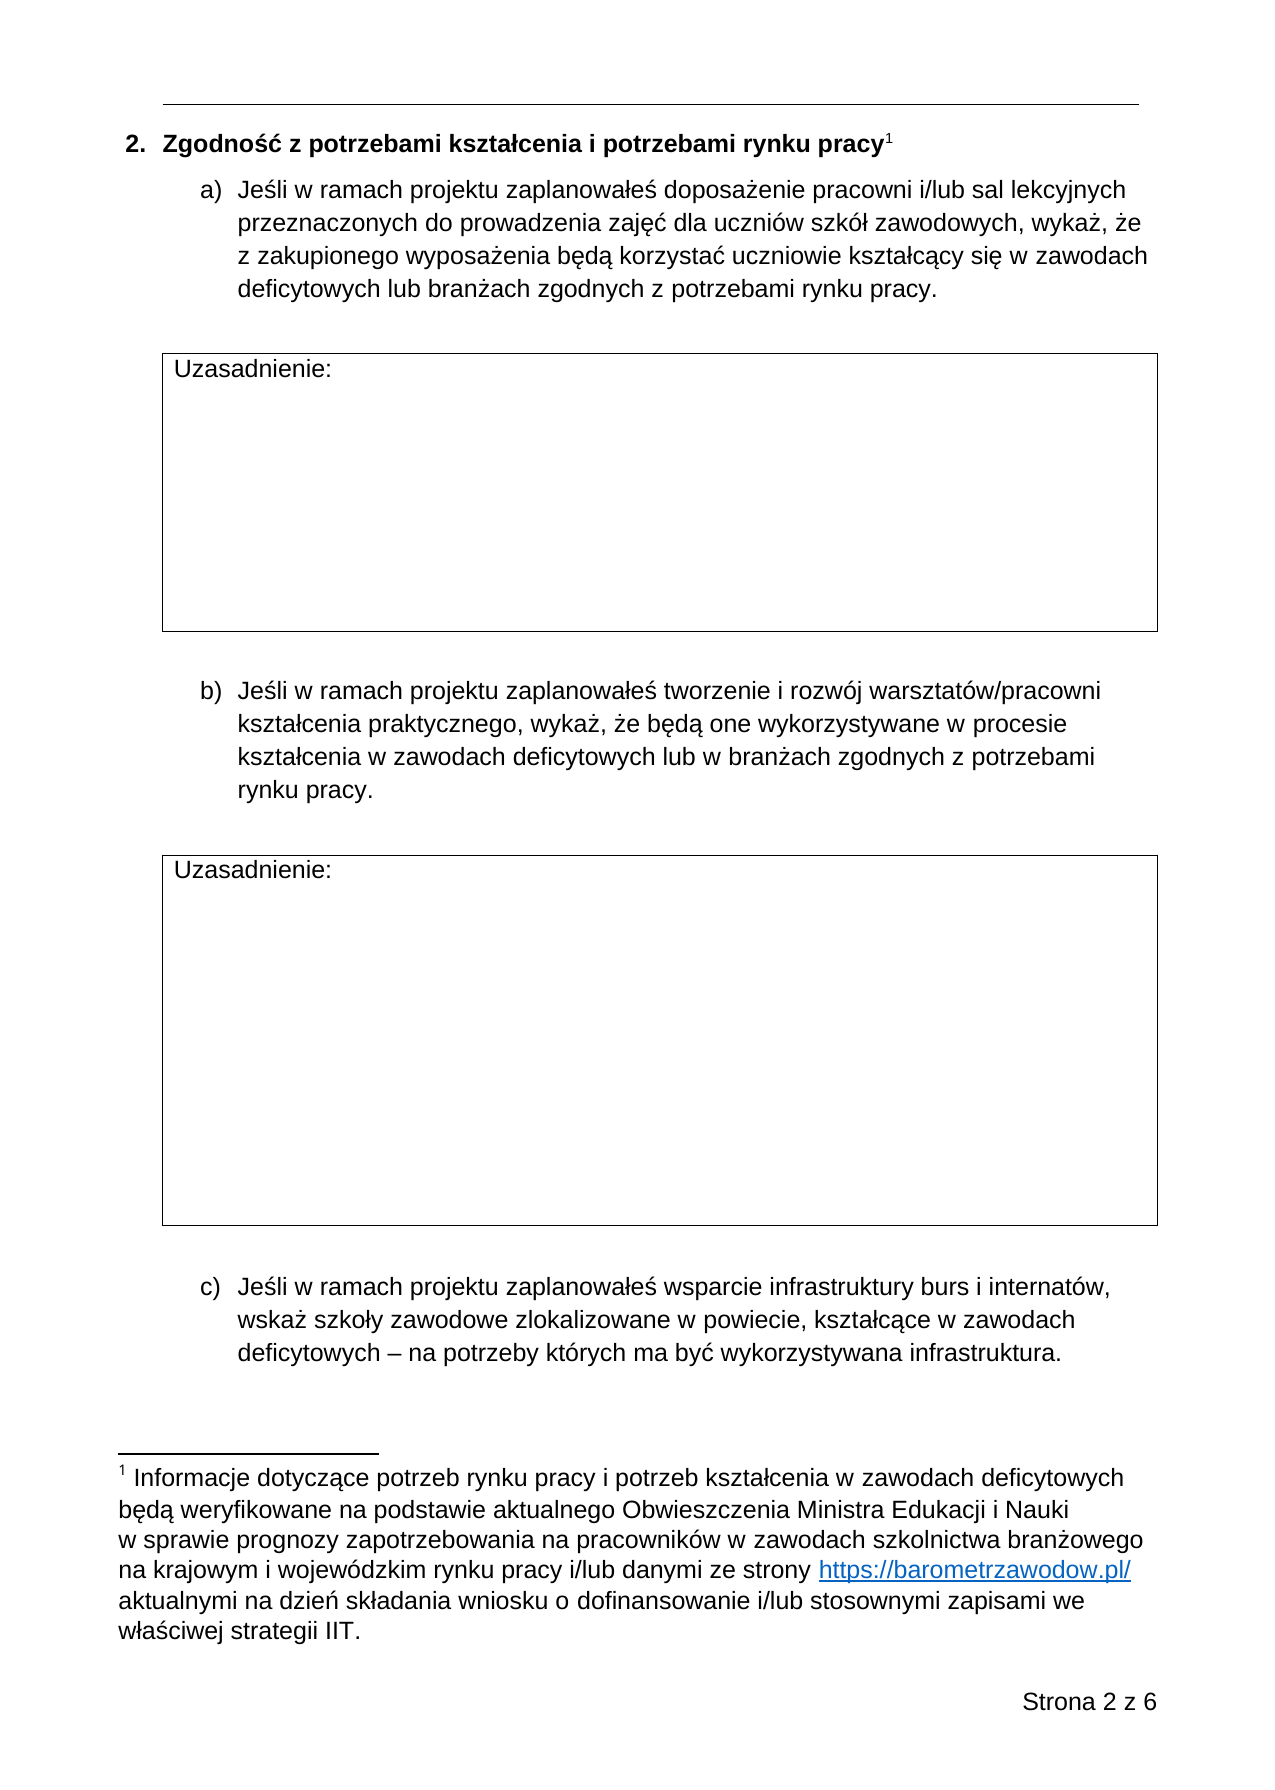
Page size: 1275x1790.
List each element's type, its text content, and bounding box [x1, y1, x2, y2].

subtitle Jeśli w ramach projektu zaplanowałeś wsparcie infrastruktury burs i internatów, wskaż szkoły zawodowe zlokalizowane w powiecie, kształcące w zawodach deficytowych – na potrzeby których ma być wykorzystywana infrastruktura. [200, 1272, 1157, 1366]
list Zgodność z potrzebami kształcenia i potrzebami rynku pracy [125, 129, 1157, 158]
subtitle Jeśli w ramach projektu zaplanowałeś doposażenie pracowni i/lub sal lekcyjnych przeznaczonych do prowadzenia zajęć dla uczniów szkół zawodowych, wykaż, że z zakupionego wyposażenia będą korzystać uczniowie kształcący się w zawodach deficytowych lub branżach zgodnych z potrzebami rynku pracy. [200, 175, 1157, 303]
table_header Uzasadnienie: [163, 856, 1157, 1224]
subtitle Jeśli w ramach projektu zaplanowałeś tworzenie i rozwój warsztatów/pracowni kształcenia praktycznego, wykaż, że będą one wykorzystywane w procesie kształcenia w zawodach deficytowych lub w branżach zgodnych z potrzebami rynku pracy. [200, 676, 1157, 804]
table_header Uzasadnienie: [163, 354, 1157, 631]
